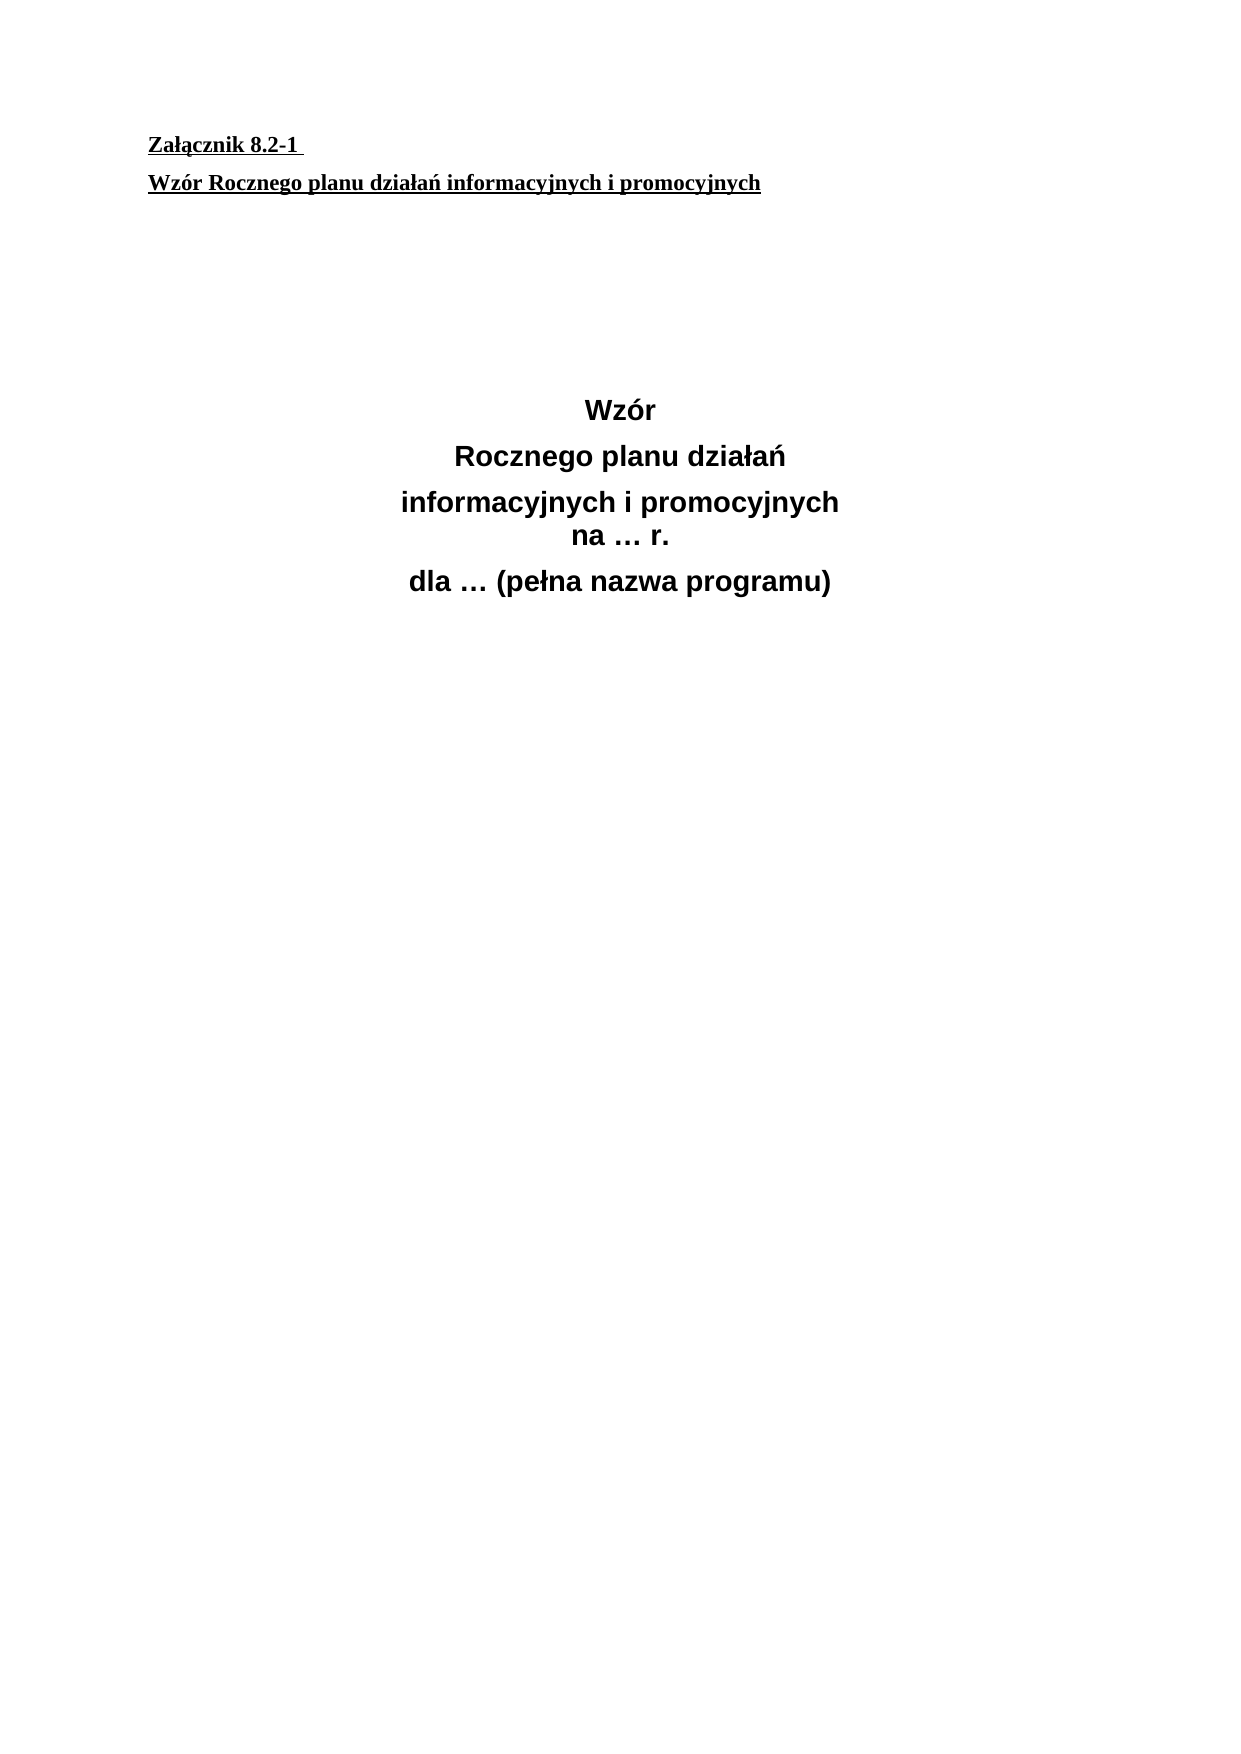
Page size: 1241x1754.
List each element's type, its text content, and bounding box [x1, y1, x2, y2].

text Rocznego planu działań [148, 438, 1092, 472]
text informacyjnych i promocyjnych na … r. [148, 484, 1092, 552]
text Załącznik 8.2-1 [148, 131, 1092, 157]
text Wzór Rocznego planu działań informacyjnych i promocyjnych [148, 169, 1092, 196]
text dla … (pełna nazwa programu) [148, 564, 1092, 598]
text Wzór [148, 392, 1092, 426]
